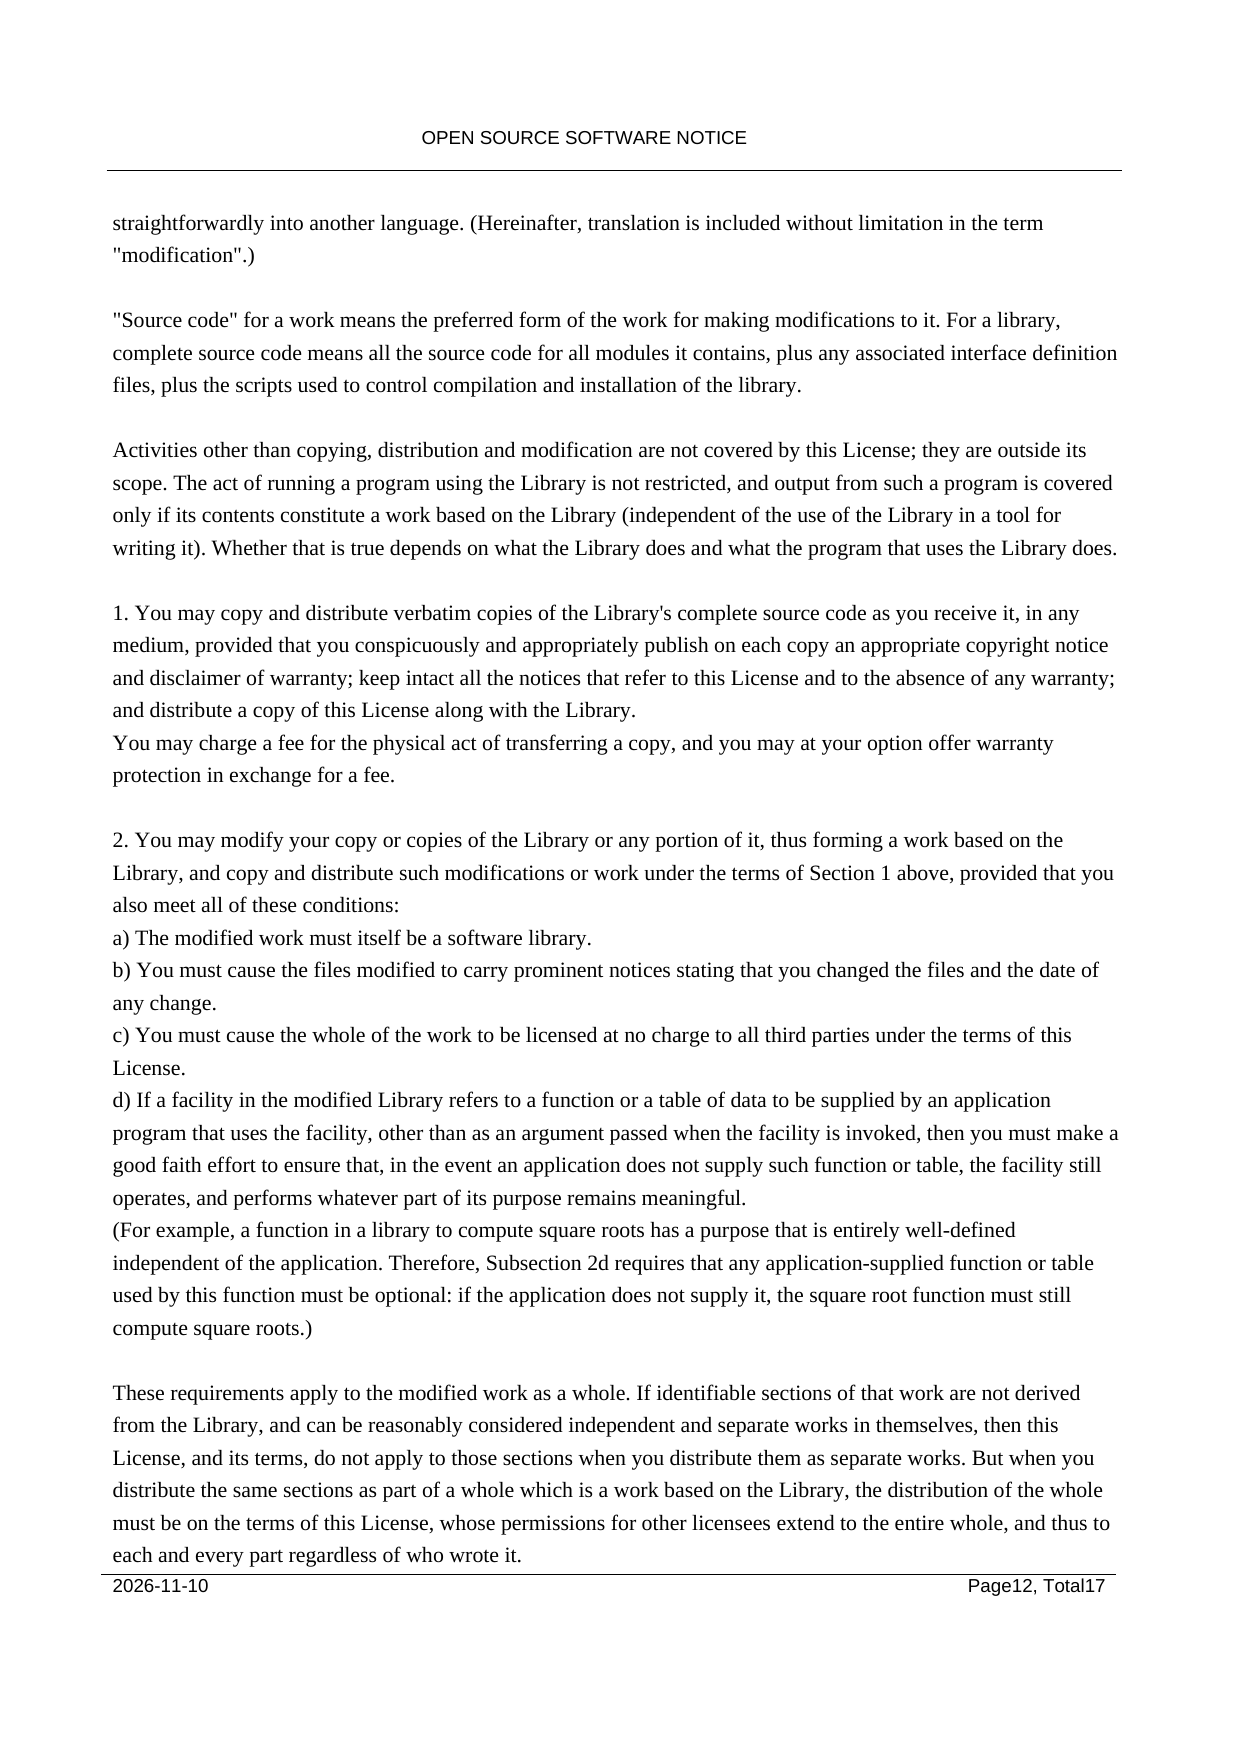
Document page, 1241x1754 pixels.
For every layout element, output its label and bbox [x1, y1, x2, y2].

text [112, 206, 1128, 1571]
